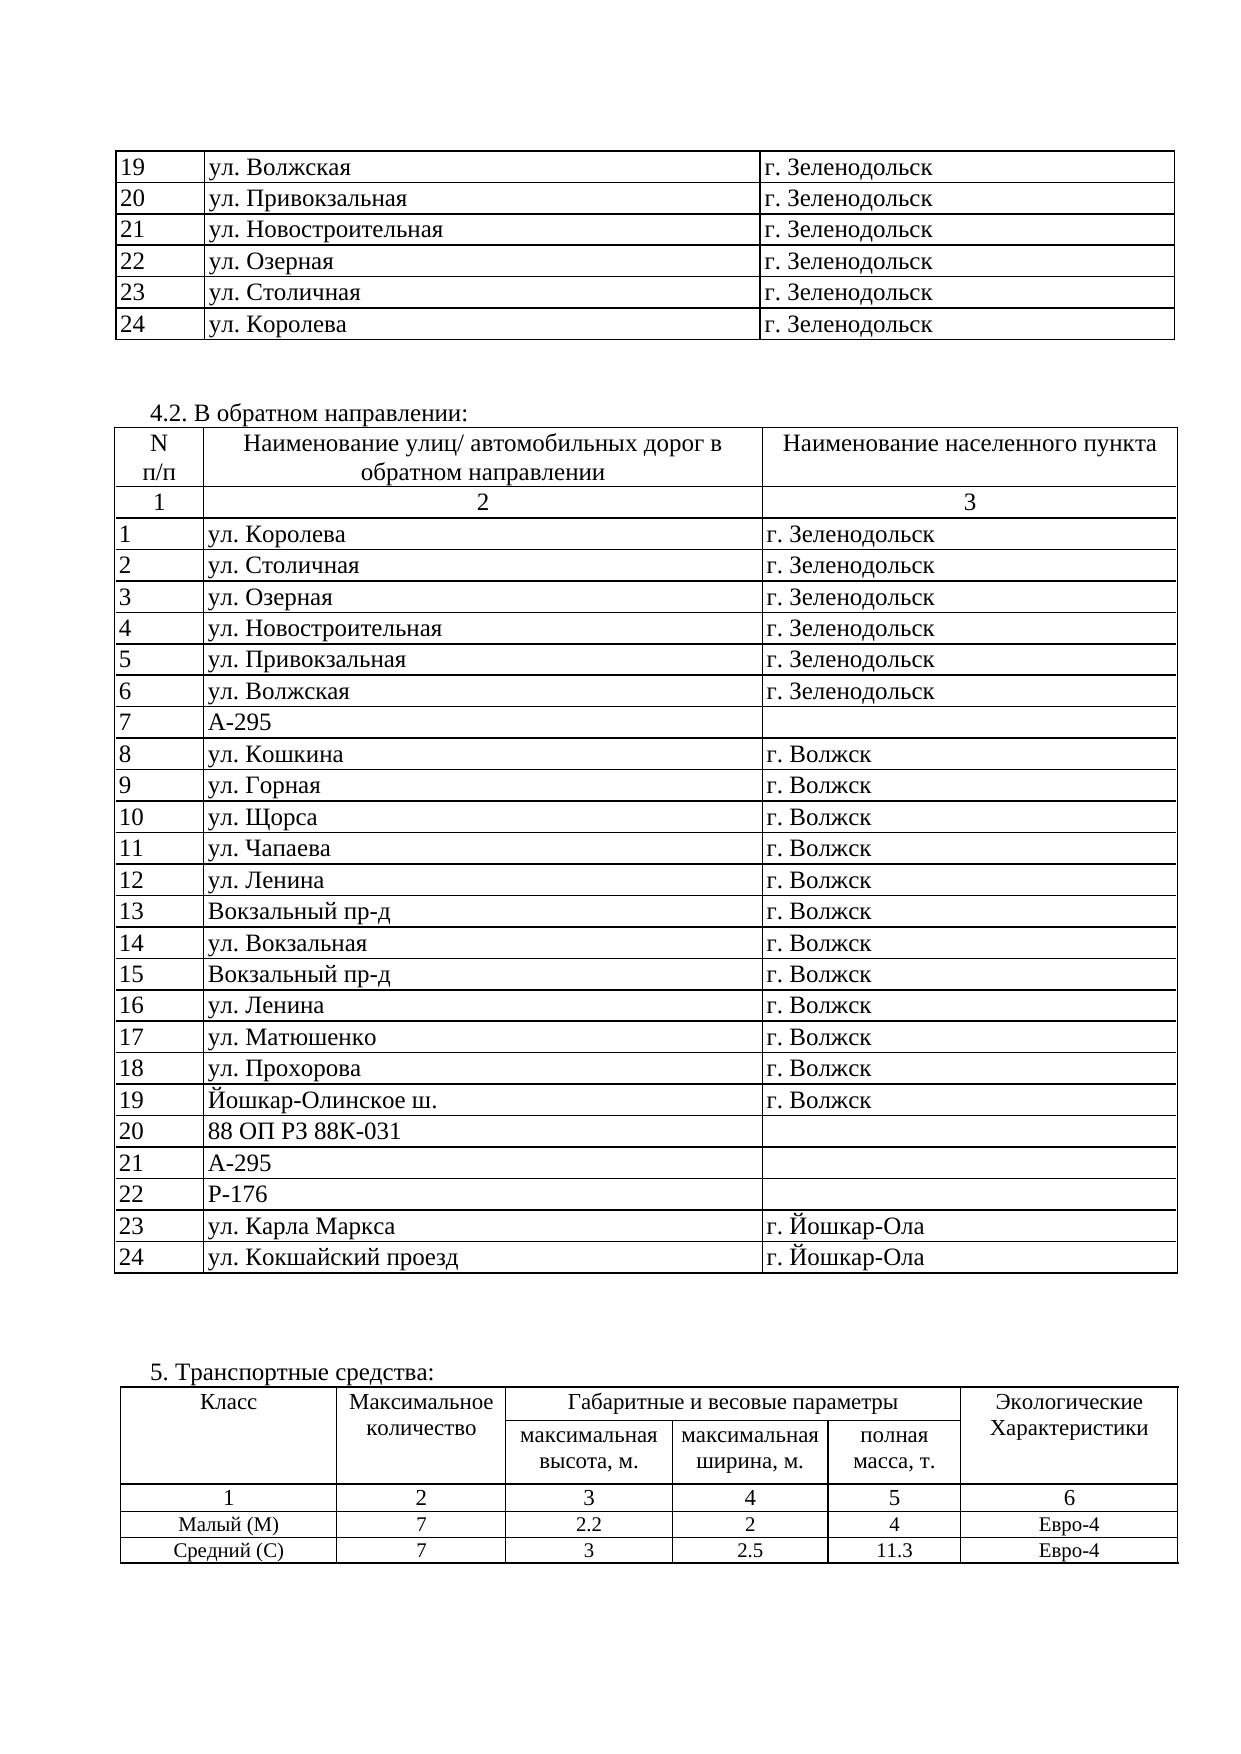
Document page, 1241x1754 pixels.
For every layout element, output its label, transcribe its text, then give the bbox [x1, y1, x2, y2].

table_cell г. Зеленодольск [763, 643, 1177, 674]
table_cell 6 [115, 675, 203, 706]
table_header Габаритные и весовые параметры [506, 1388, 960, 1419]
table_cell 5 [115, 644, 203, 674]
table_cell 9 [115, 770, 203, 800]
table_cell 8 [115, 738, 203, 769]
table_cell 1 [121, 1485, 336, 1511]
table_cell ул. Прохорова [204, 1053, 762, 1083]
table_cell г. Зеленодольск [761, 277, 1174, 307]
table_cell 22 [117, 246, 204, 276]
table_cell полная масса, т. [829, 1421, 960, 1483]
table_cell г. Волжск [763, 989, 1177, 1020]
table_cell 1 [115, 518, 203, 548]
table_cell 23 [117, 277, 204, 307]
table_cell 13 [115, 896, 203, 926]
table_cell 7 [337, 1538, 505, 1562]
table_cell 18 [115, 1053, 203, 1083]
table_cell г. Волжск [763, 800, 1177, 832]
table_cell 14 [115, 927, 203, 957]
table_cell ул. Вокзальная [204, 928, 762, 957]
table_cell Евро-4 [961, 1512, 1177, 1536]
table_cell г. Зеленодольск [763, 580, 1177, 611]
table_cell 3 [115, 581, 203, 611]
table_cell 23 [115, 1210, 203, 1241]
table_cell А-295 [204, 1148, 762, 1178]
table_cell г. Зеленодольск [761, 152, 1174, 181]
table_cell 15 [115, 959, 203, 989]
table_cell 3 [763, 486, 1177, 517]
table_cell 3 [506, 1538, 672, 1562]
table_cell [763, 1178, 1177, 1209]
table_cell г. Волжск [763, 958, 1177, 989]
table_cell г. Волжск [763, 832, 1177, 863]
table_cell г. Йошкар-Ола [763, 1241, 1177, 1272]
table_cell 1 [115, 487, 203, 517]
table_cell г. Волжск [763, 895, 1177, 926]
table_cell 24 [117, 309, 204, 339]
table_cell г. Зеленодольск [761, 246, 1174, 276]
table_cell ул. Чапаева [204, 833, 762, 863]
table_cell 4 [673, 1485, 827, 1511]
table_header N п/п [115, 428, 203, 486]
table_cell ул. Озерная [204, 582, 762, 611]
table_cell Р-176 [204, 1179, 762, 1209]
table_cell 20 [117, 183, 204, 213]
table_cell 11.3 [829, 1538, 960, 1562]
table_cell 2.2 [506, 1512, 672, 1536]
table_cell 24 [115, 1242, 203, 1272]
table_cell ул. Ленина [204, 865, 762, 894]
table_cell 3 [506, 1485, 672, 1511]
text 5. Транспортные средства: [150, 1357, 1090, 1386]
table_cell г. Волжск [763, 863, 1177, 894]
table_cell 6 [961, 1485, 1177, 1511]
table_cell А-295 [204, 707, 762, 737]
table_cell 5 [829, 1485, 960, 1511]
table_cell г. Зеленодольск [761, 309, 1174, 339]
table_cell ул. Привокзальная [205, 183, 759, 213]
table_cell г. Волжск [763, 926, 1177, 957]
table_header Экологические Характеристики [961, 1388, 1177, 1483]
table_cell 10 [115, 801, 203, 832]
table_cell 88 ОП РЗ 88К-031 [204, 1116, 762, 1146]
table_cell ул. Матюшенко [204, 1022, 762, 1052]
table_cell ул. Волжская [204, 676, 762, 706]
table_cell ул. Столичная [204, 550, 762, 580]
table_cell Вокзальный пр-д [204, 959, 762, 989]
table_cell ул. Столичная [205, 277, 759, 307]
table_cell 4 [115, 613, 203, 643]
table_cell 11 [115, 833, 203, 863]
table_cell г. Зеленодольск [763, 611, 1177, 643]
table_cell г. Волжск [763, 769, 1177, 800]
table_header Класс [121, 1388, 336, 1483]
table_cell максимальная высота, м. [506, 1421, 672, 1483]
table_cell 7 [115, 707, 203, 737]
table_cell максимальная ширина, м. [673, 1421, 827, 1483]
table_cell Евро-4 [961, 1538, 1177, 1562]
table_cell [763, 1146, 1177, 1178]
table_cell 16 [115, 990, 203, 1020]
table_cell Средний (С) [121, 1538, 336, 1562]
table_cell г. Зеленодольск [763, 549, 1177, 580]
table_cell Вокзальный пр-д [204, 896, 762, 926]
table_cell ул. Кокшайский проезд [204, 1242, 762, 1272]
table_cell 17 [115, 1021, 203, 1052]
table_cell ул. Привокзальная [204, 645, 762, 674]
table_cell 22 [115, 1179, 203, 1209]
table_cell 20 [115, 1116, 203, 1146]
table_cell ул. Кошкина [204, 739, 762, 769]
table_cell [763, 1115, 1177, 1146]
table_cell 19 [115, 1084, 203, 1115]
table_cell ул. Королева [204, 519, 762, 548]
table_cell г. Волжск [763, 1083, 1177, 1115]
table_cell ул. Горная [204, 770, 762, 800]
table_cell ул. Новостроительная [205, 215, 759, 244]
table_cell 21 [115, 1147, 203, 1178]
text 4.2. В обратном направлении: [150, 398, 1090, 427]
table_header Наименование улиц/ автомобильных дорог в обратном направлении [204, 428, 762, 486]
table_cell 19 [117, 152, 204, 181]
table_cell 2.5 [673, 1538, 827, 1562]
table_cell ул. Королева [205, 309, 759, 339]
table_cell ул. Ленина [204, 991, 762, 1020]
table_cell 2 [204, 487, 762, 517]
table_cell Йошкар-Олинское ш. [204, 1085, 762, 1115]
table_cell 2 [337, 1485, 505, 1511]
table_cell г. Зеленодольск [761, 183, 1174, 213]
table_cell г. Волжск [763, 1052, 1177, 1083]
table_cell ул. Щорса [204, 802, 762, 832]
table_cell ул. Карла Маркса [204, 1211, 762, 1241]
table_cell г. Зеленодольск [761, 215, 1174, 244]
table_cell Малый (М) [121, 1512, 336, 1536]
table_cell [763, 706, 1177, 737]
table_cell 4 [829, 1512, 960, 1536]
table_cell г. Зеленодольск [763, 674, 1177, 706]
table_header Максимальное количество [337, 1388, 505, 1483]
table_cell 2 [673, 1512, 827, 1536]
table_cell 7 [337, 1512, 505, 1536]
table_cell г. Волжск [763, 737, 1177, 769]
table_cell ул. Озерная [205, 246, 759, 276]
table_cell 2 [115, 550, 203, 580]
table_cell г. Йошкар-Ола [763, 1209, 1177, 1241]
table_cell г. Волжск [763, 1020, 1177, 1052]
table_cell ул. Новостроительная [204, 613, 762, 643]
table_cell г. Зеленодольск [763, 517, 1177, 548]
table_header Наименование населенного пункта [763, 428, 1177, 486]
table_cell ул. Волжская [205, 152, 759, 181]
table_cell 12 [115, 864, 203, 894]
table_cell 21 [117, 215, 204, 244]
